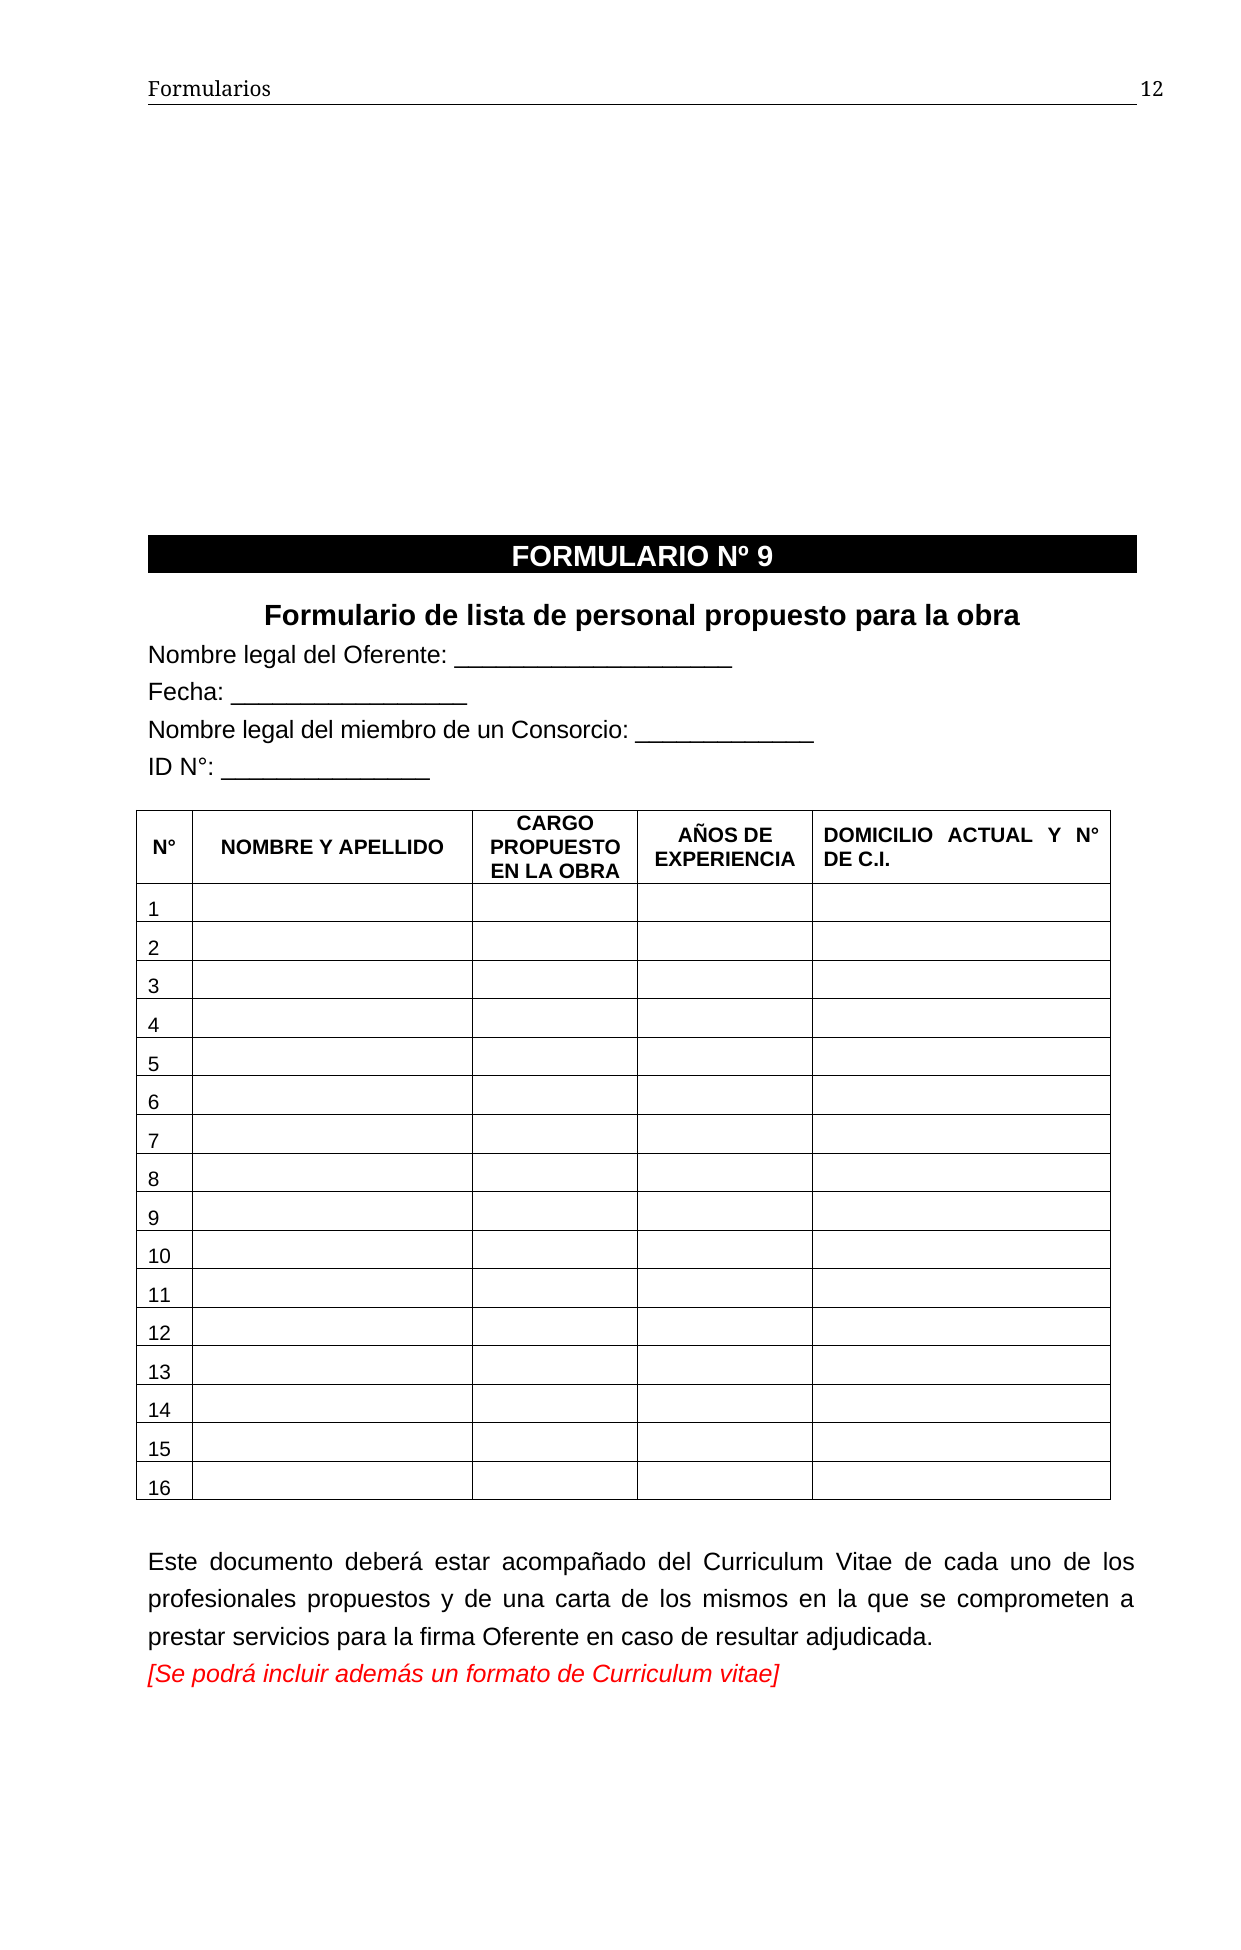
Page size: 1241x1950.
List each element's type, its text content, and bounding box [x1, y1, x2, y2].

table_cell [193, 1038, 472, 1075]
text [Se podrá incluir además un formato de Curriculum vitae] [148, 1650, 1137, 1688]
table_cell [193, 999, 472, 1037]
table_cell [193, 1462, 472, 1499]
table_cell [473, 1308, 637, 1345]
table_cell [638, 999, 812, 1037]
table_cell [473, 1076, 637, 1114]
table_cell [813, 1115, 1110, 1152]
table_cell [473, 884, 637, 921]
table_header AÑOS DE EXPERIENCIA [638, 811, 812, 883]
table_header N° [137, 811, 192, 883]
table_cell 12 [137, 1308, 192, 1345]
table_cell 6 [137, 1076, 192, 1114]
table_cell 2 [137, 922, 192, 960]
table_cell [193, 1231, 472, 1268]
table_cell [813, 1423, 1110, 1461]
table_cell [813, 1231, 1110, 1268]
table_cell [638, 1346, 812, 1384]
table_cell 14 [137, 1385, 192, 1422]
text Este documento deberá estar acompañado del Curriculum Vitae de cada uno de los profesionales propuestos y de una carta de los mismos en la que se comprometen a prestar servicios para la firma Oferente en caso de resultar adjudicada. [148, 1538, 1137, 1650]
table_cell [473, 961, 637, 998]
table_cell [193, 1076, 472, 1114]
table_cell [638, 1154, 812, 1191]
table_cell [638, 1115, 812, 1152]
table_cell [473, 1385, 637, 1422]
table_cell [473, 1423, 637, 1461]
table_cell [813, 1192, 1110, 1229]
table_cell [473, 1154, 637, 1191]
table_cell [473, 1038, 637, 1075]
table_cell [473, 1462, 637, 1499]
subtitle Formulario de lista de personal propuesto para la obra [148, 593, 1137, 631]
table_cell [638, 884, 812, 921]
table_header CARGO PROPUESTO EN LA OBRA [473, 811, 637, 883]
table_cell [473, 1346, 637, 1384]
text Fecha: _________________ [148, 668, 1120, 706]
table_cell [193, 922, 472, 960]
table_cell [638, 1231, 812, 1268]
table_header NOMBRE Y APELLIDO [193, 811, 472, 883]
table_cell [813, 1038, 1110, 1075]
table_cell [813, 961, 1110, 998]
table_cell [813, 1269, 1110, 1307]
table_cell [813, 884, 1110, 921]
text ID N°: _______________ [148, 743, 1120, 781]
table_cell [638, 1462, 812, 1499]
table_cell [193, 1192, 472, 1229]
table_cell [813, 1462, 1110, 1499]
table_cell [638, 1385, 812, 1422]
table_cell [193, 1385, 472, 1422]
table_cell [638, 1038, 812, 1075]
table_cell [193, 1423, 472, 1461]
table_cell [813, 1154, 1110, 1191]
table_cell [638, 1269, 812, 1307]
table_cell 8 [137, 1154, 192, 1191]
text Nombre legal del Oferente: ____________________ [148, 631, 1120, 668]
table_cell 9 [137, 1192, 192, 1229]
table_cell [813, 922, 1110, 960]
table_cell 10 [137, 1231, 192, 1268]
table_cell [193, 961, 472, 998]
table_cell [473, 1115, 637, 1152]
table_cell [638, 1308, 812, 1345]
table_header DOMICILIO ACTUAL Y N° DE C.I. [813, 811, 1110, 883]
table_cell [813, 1346, 1110, 1384]
subtitle FORMULARIO Nº 9 [148, 535, 1137, 573]
table_cell [193, 1269, 472, 1307]
table_cell 11 [137, 1269, 192, 1307]
table_cell [638, 1076, 812, 1114]
table_cell [473, 1192, 637, 1229]
table_cell [193, 1154, 472, 1191]
text Nombre legal del miembro de un Consorcio: _____________ [148, 706, 1120, 743]
table_cell 5 [137, 1038, 192, 1075]
table_cell 3 [137, 961, 192, 998]
table_cell [813, 1076, 1110, 1114]
table_cell [638, 961, 812, 998]
table_cell [473, 1231, 637, 1268]
table_cell 1 [137, 884, 192, 921]
table_cell 4 [137, 999, 192, 1037]
table_cell [813, 999, 1110, 1037]
table_cell [638, 922, 812, 960]
table_cell [638, 1192, 812, 1229]
table_cell [813, 1385, 1110, 1422]
table_cell [193, 884, 472, 921]
table_cell 16 [137, 1462, 192, 1499]
table_cell [473, 1269, 637, 1307]
table_cell [473, 999, 637, 1037]
table_cell 15 [137, 1423, 192, 1461]
table_cell [473, 922, 637, 960]
table_cell [813, 1308, 1110, 1345]
table_cell [638, 1423, 812, 1461]
table_cell 7 [137, 1115, 192, 1152]
table_cell [193, 1308, 472, 1345]
table_cell 13 [137, 1346, 192, 1384]
table_cell [193, 1346, 472, 1384]
table_cell [193, 1115, 472, 1152]
